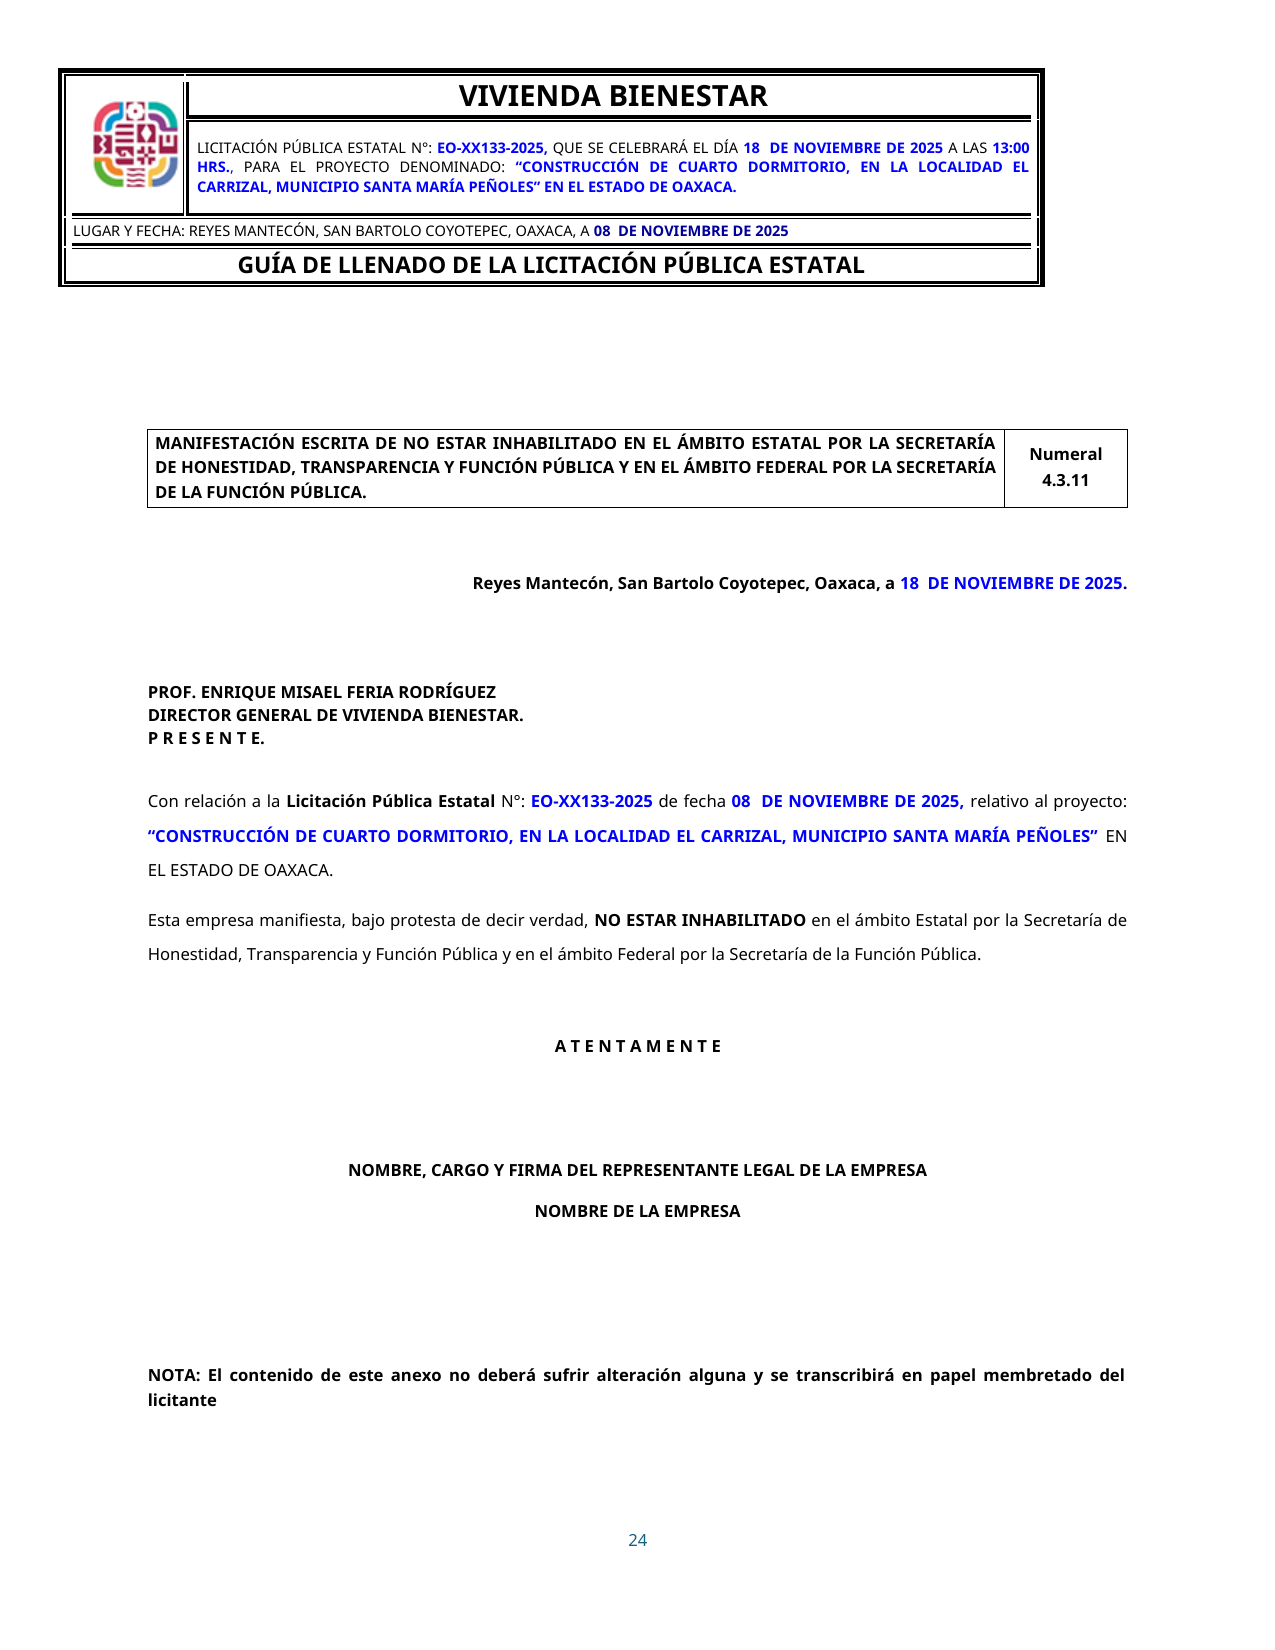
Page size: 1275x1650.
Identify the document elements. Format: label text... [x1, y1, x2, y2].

table_header Numeral 4.3.11 [1005, 430, 1127, 507]
text NOTA: El contenido de este anexo no deberá sufrir alteración alguna y se transcribirá en papel membretado del licitante [148, 1364, 1127, 1411]
text A T E N T A M E N T E [148, 1035, 1127, 1058]
picture [184, 93, 189, 193]
text Con relación a la Licitación Pública Estatal N°: EO-XX133-2025 de fecha 08 DE NOVIEMBRE DE 2025, relativo al proyecto: “CONSTRUCCIÓN DE CUARTO DORMITORIO, EN LA LOCALIDAD EL CARRIZAL, MUNICIPIO SANTA MARÍA PEÑOLES” EN EL ESTADO DE OAXACA. [148, 790, 1127, 881]
text PROF. ENRIQUE MISAEL FERIA RODRÍGUEZ [148, 681, 1127, 703]
text P R E S E N T E. [148, 726, 1127, 749]
text Reyes Mantecón, San Bartolo Coyotepec, Oaxaca, a 18 DE NOVIEMBRE DE 2025. [133, 572, 1127, 594]
text NOMBRE, CARGO Y FIRMA DEL REPRESENTANTE LEGAL DE LA EMPRESA [148, 1158, 1127, 1181]
table_header MANIFESTACIÓN ESCRITA DE NO ESTAR INHABILITADO EN EL ÁMBITO ESTATAL POR LA SECRETARÍA DE HONESTIDAD, TRANSPARENCIA Y FUNCIÓN PÚBLICA Y EN EL ÁMBITO FEDERAL POR LA SECRETARÍA DE LA FUNCIÓN PÚBLICA. [148, 430, 1004, 507]
picture [82, 93, 183, 193]
text NOMBRE DE LA EMPRESA [148, 1199, 1127, 1222]
text Esta empresa manifiesta, bajo protesta de decir verdad, NO ESTAR INHABILITADO en el ámbito Estatal por la Secretaría de Honestidad, Transparencia y Función Pública y en el ámbito Federal por la Secretaría de la Función Pública. [148, 909, 1127, 966]
text DIRECTOR GENERAL DE VIVIENDA BIENESTAR. [148, 703, 1127, 726]
